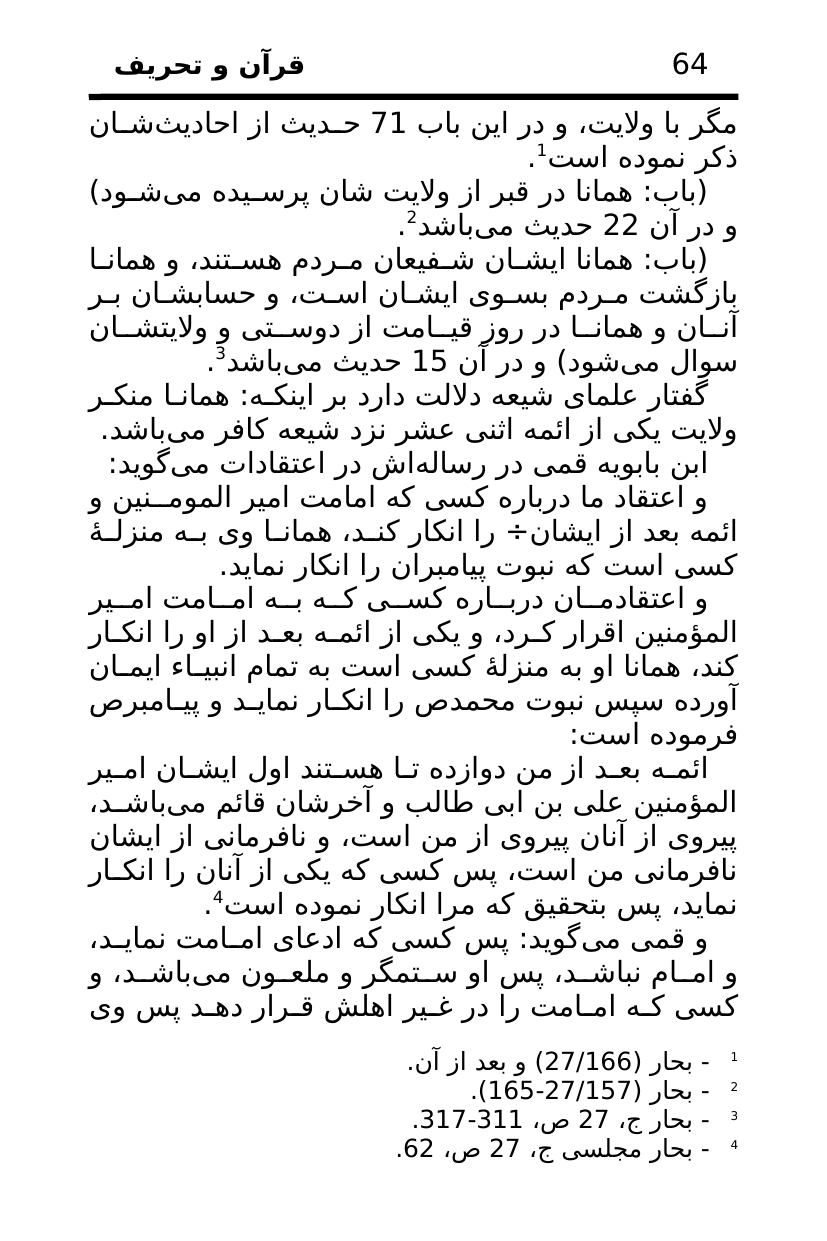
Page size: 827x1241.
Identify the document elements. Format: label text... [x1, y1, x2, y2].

text ائمه بعد از من دوازده تا هستند اول ایشان امیر المؤمنین علی بن ابی طالب و آخرشان قائم می‌باشد، پیروی از آنان پیروی از من است، و نافرمانی از ایشان نافرمانی من است، پس کسی که یکی از آنان را انکار نماید، پس بتحقیق که مرا انکار نموده است. [89, 752, 738, 921]
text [89, 921, 738, 1023]
text گفتار علمای شیعه دلالت دارد بر اینکه: همانا منکر ولایت یکی از ائمه اثنی عشر نزد شیعه کافر می‌باشد. [89, 378, 738, 446]
text ابن بابویه قمی در رساله‌اش در اعتقادات می‌گوید: [89, 446, 738, 480]
text و اعتقاد ما درباره کسی که امامت امیر المومنین و ائمه بعد از ایشان÷ را انکار کند، همانا وی به منزلۀ کسی است که نبوت پیامبران را انکار نماید. [89, 480, 738, 582]
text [89, 106, 738, 174]
text (باب: همانا در قبر از ولایت شان پرسیده می‌شود) و در آن 22 حدیث می‌باشد. [89, 174, 738, 242]
text و اعتقادمان درباره کسی که به امامت امیر المؤمنین اقرار کرد، و یکی از ائمه بعد از او را انکار کند، همانا او به منزلۀ کسی است به تمام انبیاء ایمان آورده سپس نبوت محمدص را انکار نماید و پیامبرص فرموده است: [89, 582, 738, 752]
text (باب: همانا ایشان شفیعان مردم هستند، و همانا بازگشت مردم بسوی ایشان است، و حسابشان بر آنان و همانا در روز قیامت از دوستی و ولایتشان سوال می‌شود) و در آن 15 حدیث می‌باشد. [89, 242, 738, 378]
